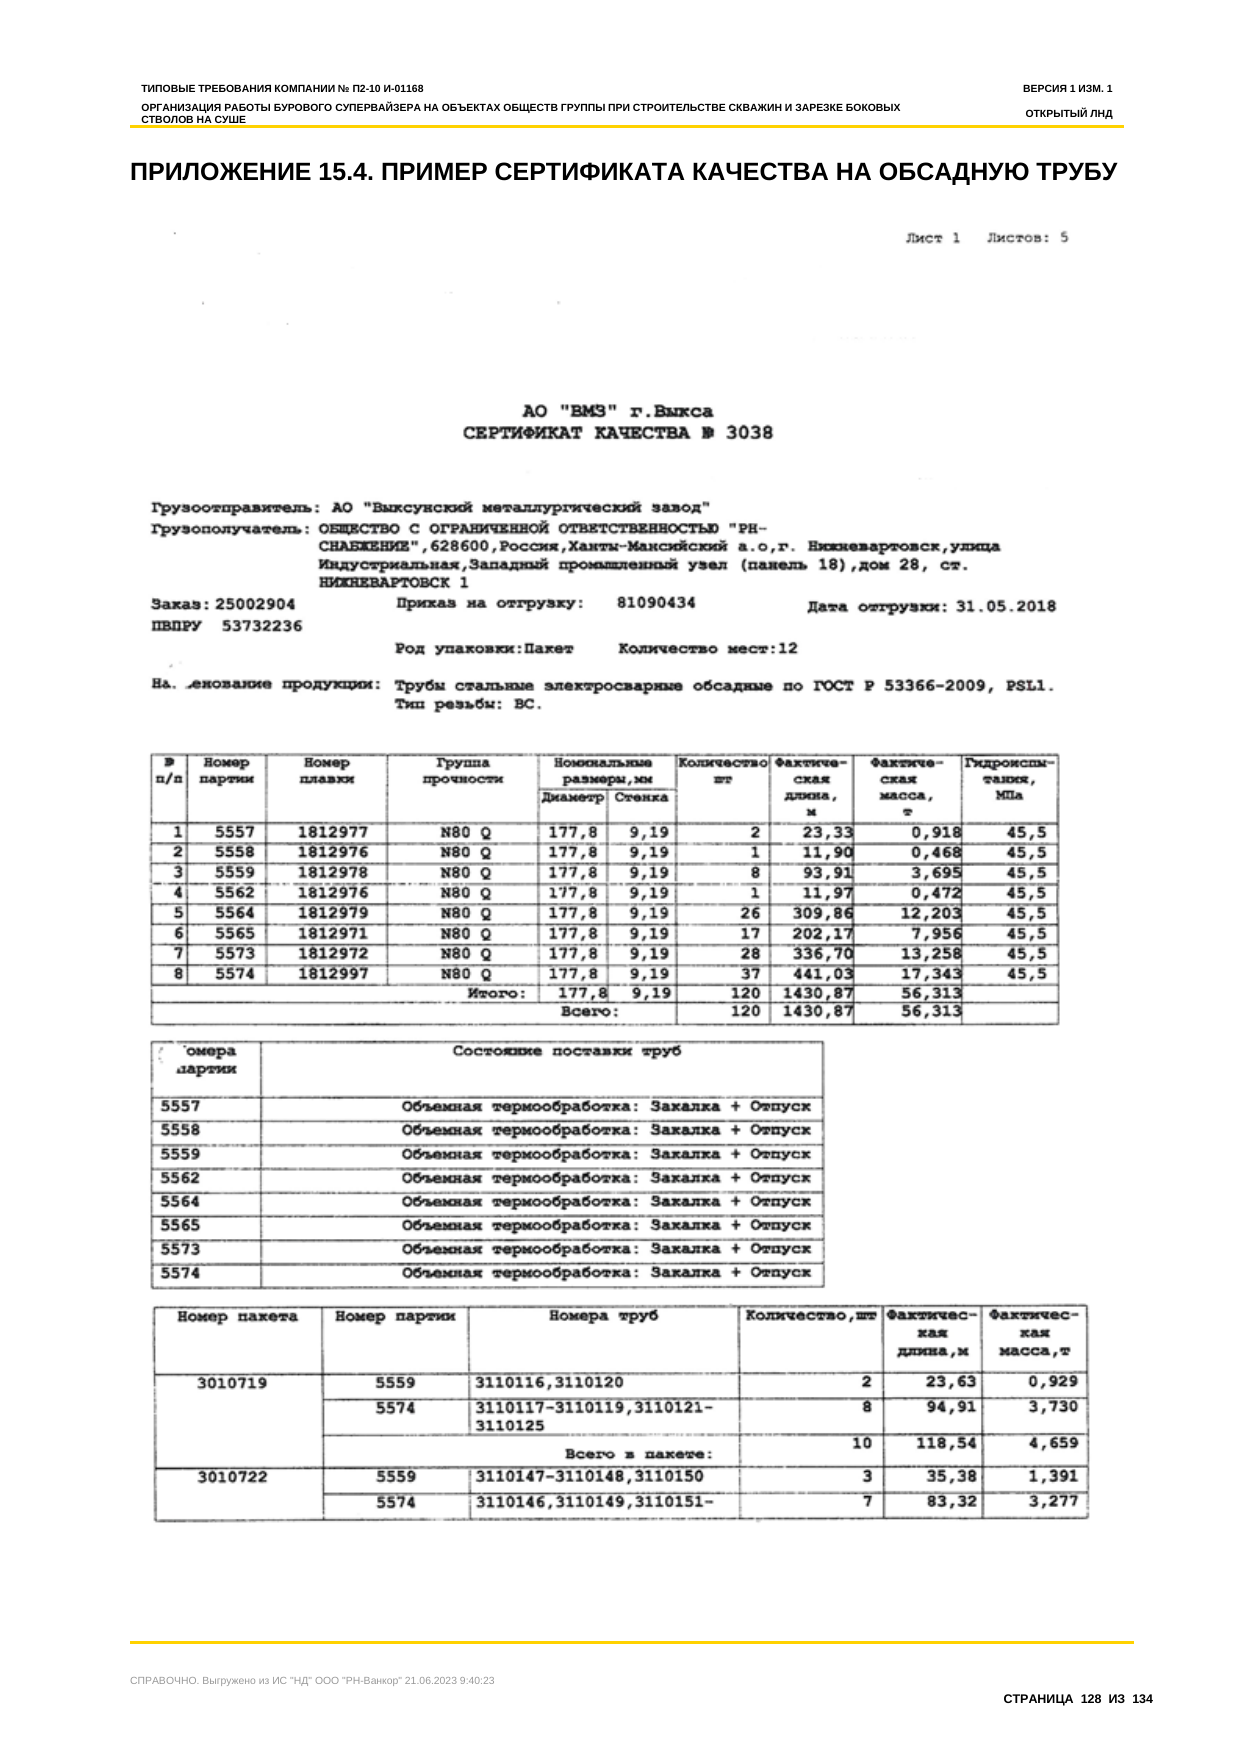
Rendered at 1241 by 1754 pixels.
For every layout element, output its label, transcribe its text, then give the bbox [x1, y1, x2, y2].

picture [129, 214, 1102, 1532]
subtitle ПРИЛОЖЕНИЕ 15.4. ПРИМЕР СЕРТИФИКАТА КАЧЕСТВА НА ОБСАДНУЮ ТРУБУ [130, 157, 1134, 186]
